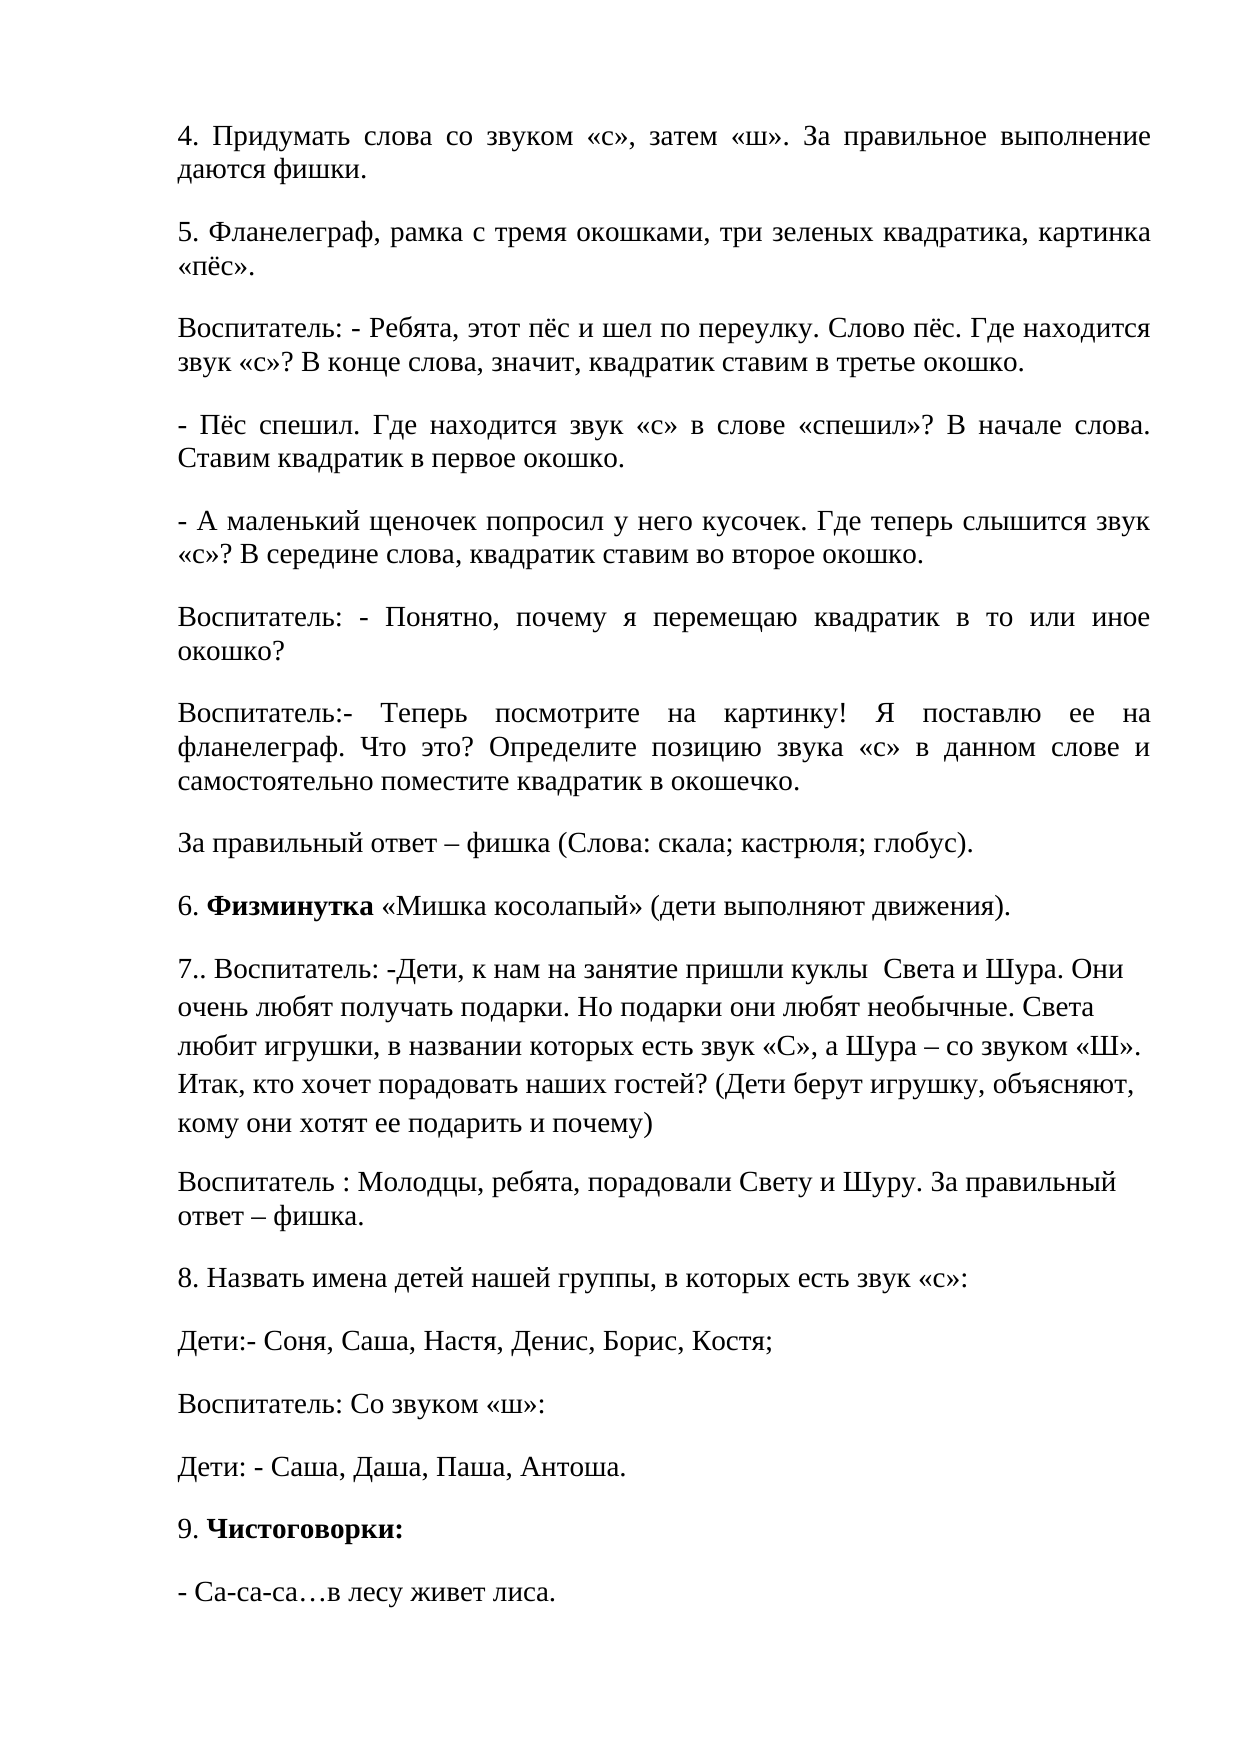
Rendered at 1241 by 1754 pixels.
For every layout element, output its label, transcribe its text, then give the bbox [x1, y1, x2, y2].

text Дети: - Саша, Даша, Паша, Антоша. [177, 1449, 1152, 1482]
text - Пёс спешил. Где находится звук «с» в слове «спешил»? В начале слова. Ставим квадратик в первое окошко. [177, 407, 1152, 474]
text 6. Физминутка «Мишка косолапый» (дети выполняют движения). [177, 888, 1152, 922]
text Воспитатель: - Понятно, почему я перемещаю квадратик в то или иное окошко? [177, 599, 1152, 666]
text Воспитатель: Со звуком «ш»: [177, 1386, 1152, 1419]
text 8. Назвать имена детей нашей группы, в которых есть звук «с»: [177, 1261, 1152, 1294]
text Воспитатель : Молодцы, ребята, порадовали Свету и Шуру. За правильный ответ – фишка. [177, 1164, 1152, 1231]
text Воспитатель:- Теперь посмотрите на картинку! Я поставлю ее на фланелеграф. Что это? Определите позицию звука «с» в данном слове и самостоятельно поместите квадратик в окошечко. [177, 696, 1152, 796]
text - Са-са-са…в лесу живет лиса. [177, 1574, 1152, 1608]
text 5. Фланелеграф, рамка с тремя окошками, три зеленых квадратика, картинка «пёс». [177, 214, 1152, 281]
text Воспитатель: - Ребята, этот пёс и шел по переулку. Слово пёс. Где находится звук «с»? В конце слова, значит, квадратик ставим в третье окошко. [177, 311, 1152, 378]
text 4. Придумать слова со звуком «с», затем «ш». За правильное выполнение даются фишки. [177, 118, 1152, 185]
text - А маленький щеночек попросил у него кусочек. Где теперь слышится звук «с»? В середине слова, квадратик ставим во второе окошко. [177, 503, 1152, 570]
text 7.. Воспитатель: -Дети, к нам на занятие пришли куклы Света и Шура. Они очень любят получать подарки. Но подарки они любят необычные. Света любит игрушки, в названии которых есть звук «С», а Шура – со звуком «Ш». Итак, кто хочет порадовать наших гостей? (Дети берут игрушку, объясняют, кому они хотят ее подарить и почему) [177, 951, 1152, 1138]
text За правильный ответ – фишка (Слова: скала; кастрюля; глобус). [177, 825, 1152, 859]
text Дети:- Соня, Саша, Настя, Денис, Борис, Костя; [177, 1323, 1152, 1357]
text 9. Чистоговорки: [177, 1511, 1152, 1545]
